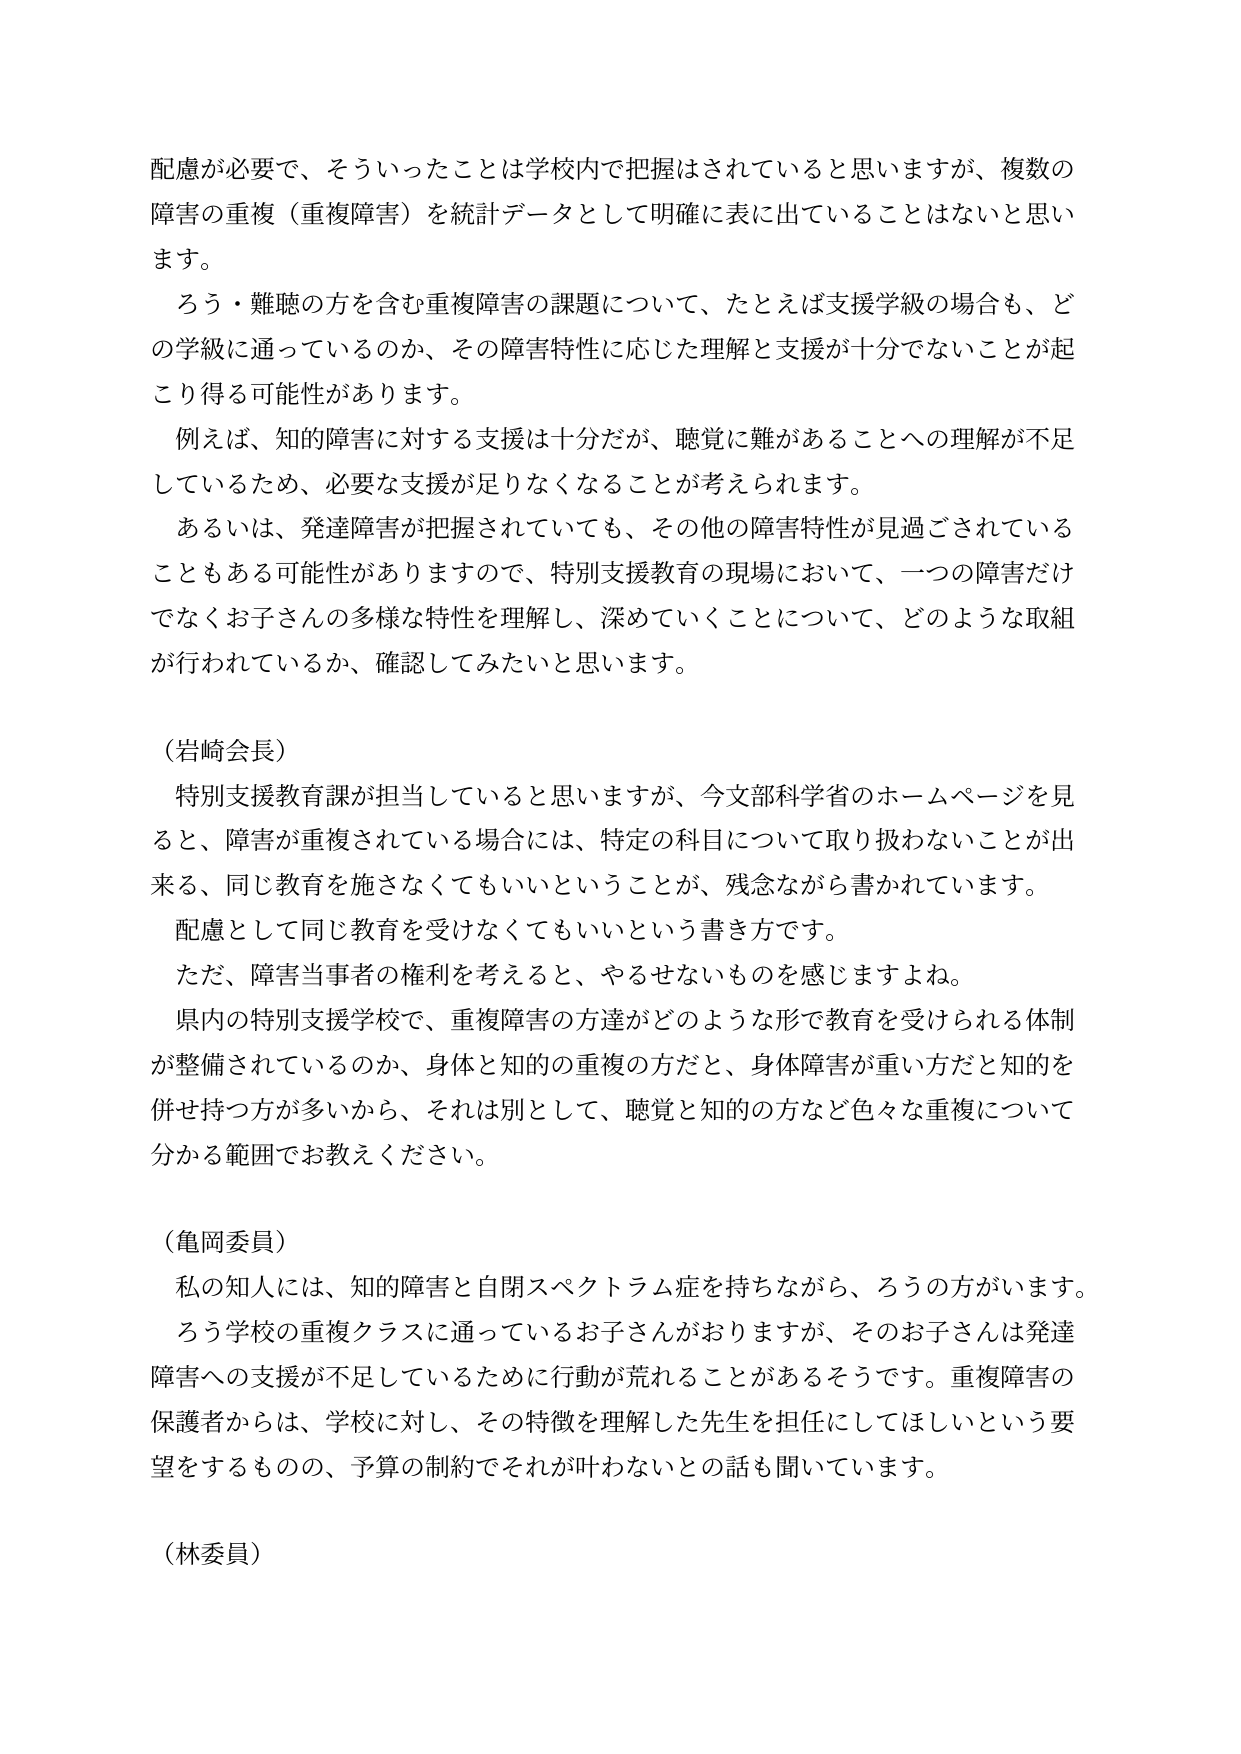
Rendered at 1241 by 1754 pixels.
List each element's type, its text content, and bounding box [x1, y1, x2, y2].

text あるいは、発達障害が把握されていても、その他の障害特性が見過ごされていることもある可能性がありますので、特別支援教育の現場において、一つの障害だけでなくお子さんの多様な特性を理解し、深めていくことについて、どのような取組が行われているか、確認してみたいと思います。 [150, 509, 1090, 680]
text （林委員） [150, 1534, 1090, 1571]
text 例えば、知的障害に対する支援は十分だが、聴覚に難があることへの理解が不足しているため、必要な支援が足りなくなることが考えられます。 [150, 419, 1090, 500]
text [150, 150, 1090, 276]
text ただ、障害当事者の権利を考えると、やるせないものを感じますよね。 [150, 956, 1090, 992]
text 配慮として同じ教育を受けなくてもいいという書き方です。 [150, 911, 1090, 947]
text 県内の特別支援学校で、重複障害の方達がどのような形で教育を受けられる体制が整備されているのか、身体と知的の重複の方だと、身体障害が重い方だと知的を併せ持つ方が多いから、それは別として、聴覚と知的の方など色々な重複について分かる範囲でお教えください。 [150, 1001, 1090, 1171]
text （亀岡委員） [150, 1223, 1090, 1259]
text （岩崎会長） [150, 731, 1090, 767]
text 特別支援教育課が担当していると思いますが、今文部科学省のホームページを見ると、障害が重複されている場合には、特定の科目について取り扱わないことが出来る、同じ教育を施さなくてもいいということが、残念ながら書かれています。 [150, 776, 1090, 902]
text 私の知人には、知的障害と自閉スペクトラム症を持ちながら、ろうの方がいます。 [150, 1268, 1090, 1303]
text ろう学校の重複クラスに通っているお子さんがおりますが、そのお子さんは発達障害への支援が不足しているために行動が荒れることがあるそうです。重複障害の保護者からは、学校に対し、その特徴を理解した先生を担任にしてほしいという要望をするものの、予算の制約でそれが叶わないとの話も聞いています。 [150, 1312, 1090, 1483]
text ろう・難聴の方を含む重複障害の課題について、たとえば支援学級の場合も、どの学級に通っているのか、その障害特性に応じた理解と支援が十分でないことが起こり得る可能性があります。 [150, 285, 1090, 410]
